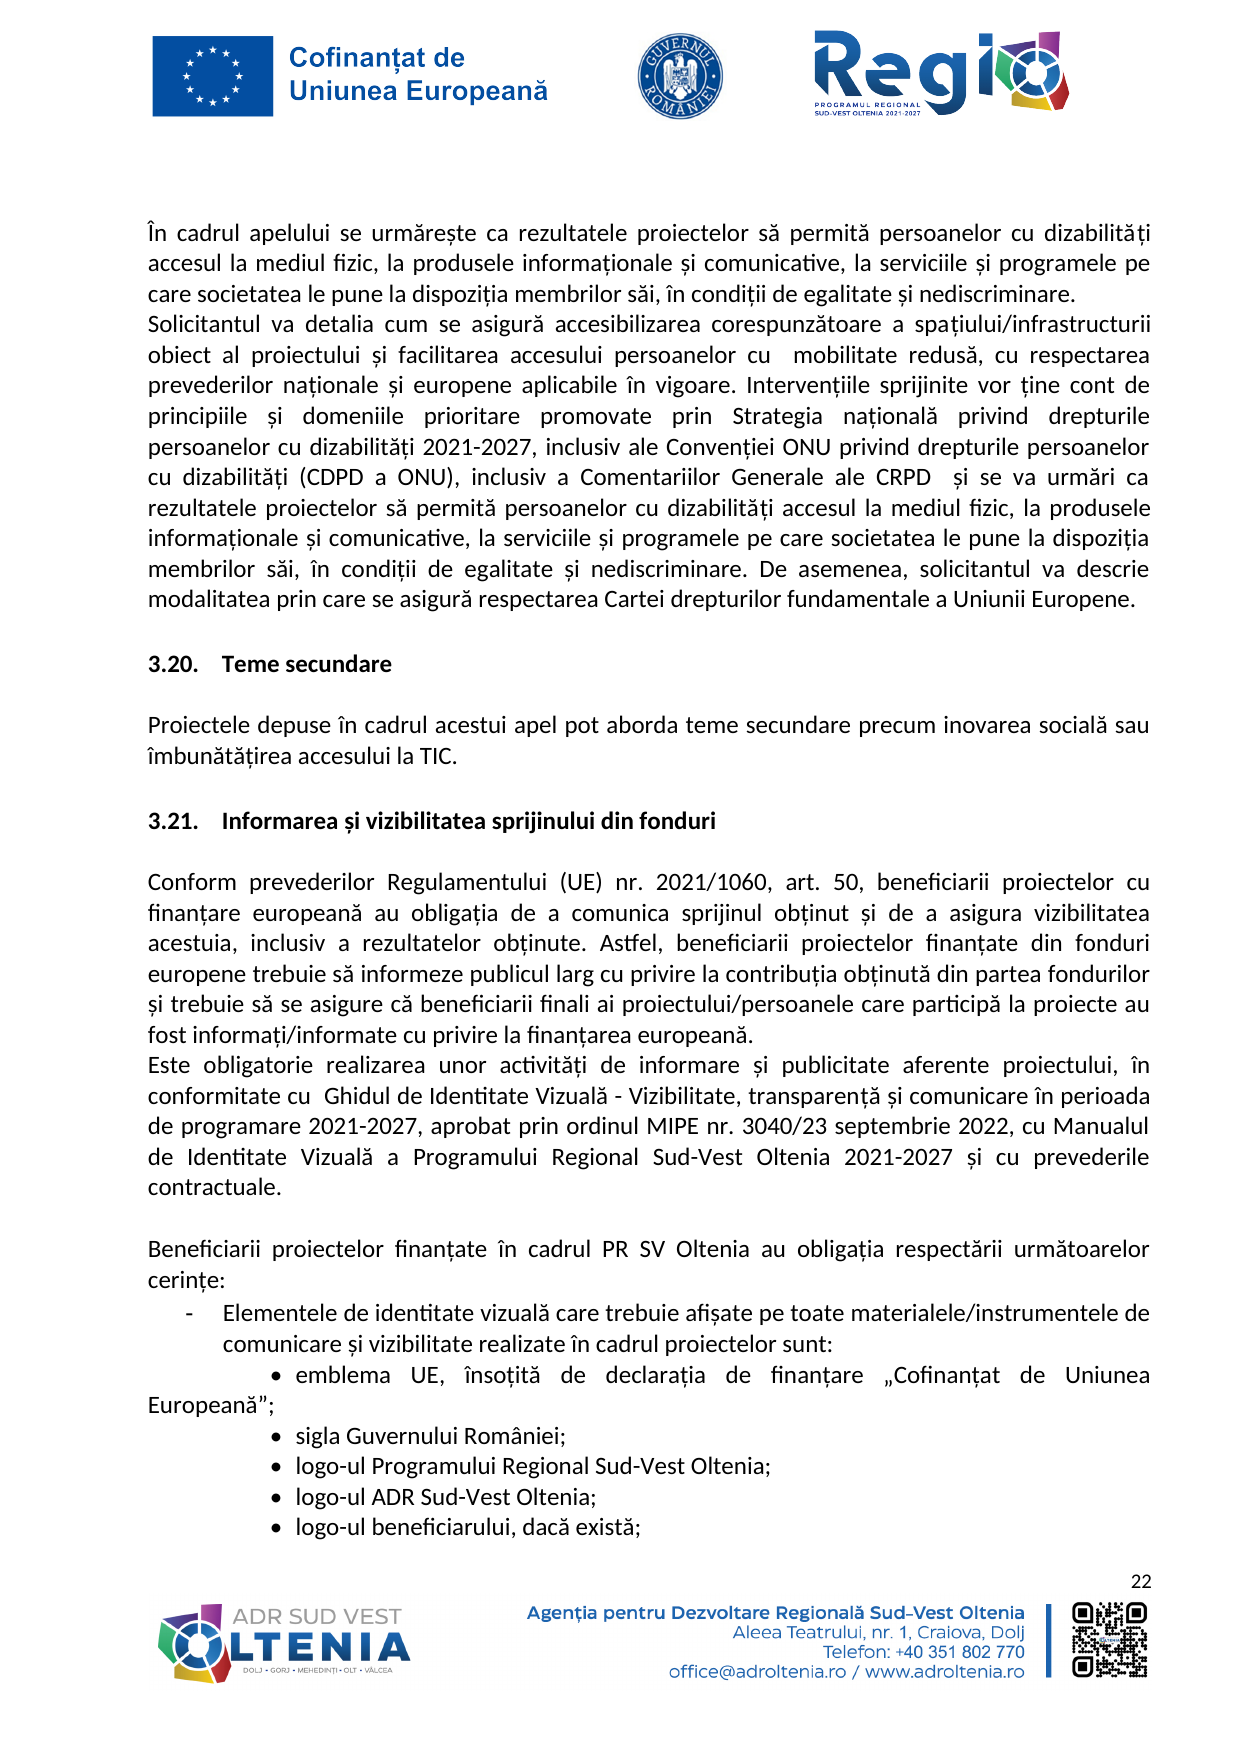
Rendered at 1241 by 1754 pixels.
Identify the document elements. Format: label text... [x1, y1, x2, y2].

text Solicitantul va detalia cum se asigură accesibilizarea corespunzătoare a spaţiului/infrastructurii obiect al proiectului și facilitarea accesului persoanelor cu mobilitate redusă, cu respectarea prevederilor naţionale şi europene aplicabile în vigoare. Intervențiile sprijinite vor ține cont de principiile și domeniile prioritare promovate prin Strategia națională privind drepturile persoanelor cu dizabilități 2021-2027, inclusiv ale Convenției ONU privind drepturile persoanelor cu dizabilităţi (CDPD a ONU), inclusiv a Comentariilor Generale ale CRPD și se va urmări ca rezultatele proiectelor să permită persoanelor cu dizabilităţi accesul la mediul fizic, la produsele informaționale și comunicative, la serviciile și programele pe care societatea le pune la dispoziția membrilor săi, în condiții de egalitate și nediscriminare. De asemenea, solicitantul va descrie modalitatea prin care se asigură respectarea Cartei drepturilor fundamentale a Uniunii Europene. [148, 309, 1152, 614]
text Beneficiarii proiectelor finanțate în cadrul PR SV Oltenia au obligația respectării următoarelor cerințe: [148, 1233, 1152, 1294]
text • sigla Guvernului României; [148, 1420, 1152, 1451]
text Conform prevederilor Regulamentului (UE) nr. 2021/1060, art. 50, beneficiarii proiectelor cu finanțare europeană au obligația de a comunica sprijinul obținut și de a asigura vizibilitatea acestuia, inclusiv a rezultatelor obținute. Astfel, beneficiarii proiectelor finanțate din fonduri europene trebuie să informeze publicul larg cu privire la contribuția obținută din partea fondurilor și trebuie să se asigure că beneficiarii finali ai proiectului/persoanele care participă la proiecte au fost informați/informate cu privire la finanțarea europeană. [148, 866, 1152, 1049]
subtitle 3.20. Teme secundare [148, 648, 1152, 679]
text • logo-ul beneficiarului, dacă există; [148, 1512, 1152, 1542]
text Este obligatorie realizarea unor activități de informare și publicitate aferente proiectului, în conformitate cu Ghidul de Identitate Vizuală - Vizibilitate, transparenţă şi comunicare în perioada de programare 2021-2027, aprobat prin ordinul MIPE nr. 3040/23 septembrie 2022, cu Manualul de Identitate Vizuală a Programului Regional Sud-Vest Oltenia 2021-2027 și cu prevederile contractuale. [148, 1049, 1152, 1202]
picture [147, 31, 550, 120]
text În cadrul apelului se urmărește ca rezultatele proiectelor să permită persoanelor cu dizabilităţi accesul la mediul fizic, la produsele informaționale și comunicative, la serviciile și programele pe care societatea le pune la dispoziția membrilor săi, în condiții de egalitate și nediscriminare. [148, 217, 1152, 309]
picture [633, 31, 728, 121]
text • logo-ul ADR Sud-Vest Oltenia; [148, 1481, 1152, 1512]
text • emblema UE, însoțită de declarația de finanțare „Cofinanțat de Uniunea Europeană”; [148, 1359, 1152, 1420]
subtitle 3.21. Informarea și vizibilitatea sprijinului din fonduri [148, 805, 1152, 836]
picture [148, 1593, 1152, 1691]
text Proiectele depuse în cadrul acestui apel pot aborda teme secundare precum inovarea socială sau îmbunătățirea accesului la TIC. [148, 709, 1152, 771]
list Elementele de identitate vizuală care trebuie afișate pe toate materialele/instrumentele de comunicare și vizibilitate realizate în cadrul proiectelor sunt: [185, 1294, 1152, 1359]
picture [812, 29, 1071, 119]
text • logo-ul Programului Regional Sud-Vest Oltenia; [148, 1451, 1152, 1481]
